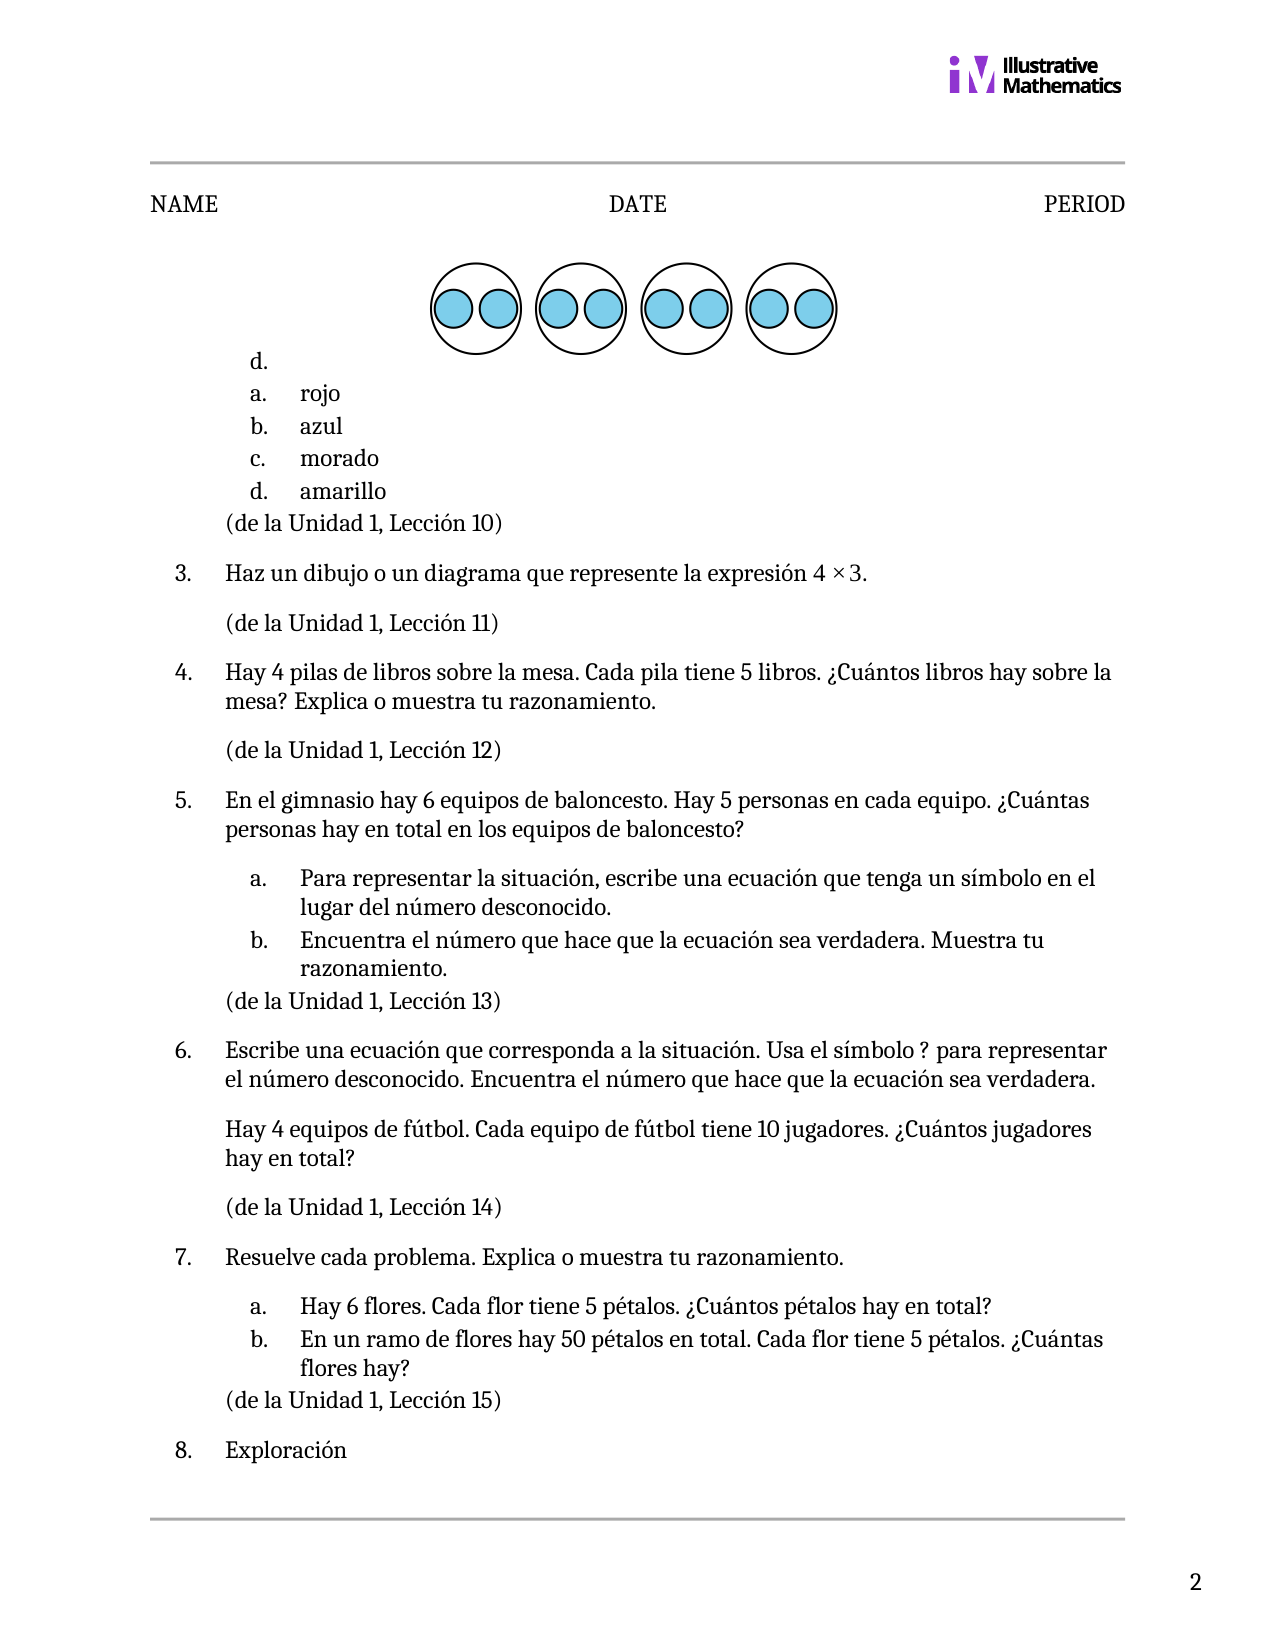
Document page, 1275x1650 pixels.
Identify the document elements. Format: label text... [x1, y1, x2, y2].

list Haz un dibujo o un diagrama que represente la expresión . [175, 559, 1125, 588]
picture [949, 55, 1121, 93]
list (de la Unidad 1, Lección 11) [175, 608, 1125, 637]
list (de la Unidad 1, Lección 13) [175, 987, 1125, 1016]
list (de la Unidad 1, Lección 10) [175, 509, 1125, 538]
list Resuelve cada problema. Explica o muestra tu razonamiento. [175, 1243, 1125, 1271]
list Para representar la situación, escribe una ecuación que tenga un símbolo en el lugar del número desconocido. [250, 864, 1125, 922]
list En un ramo de flores hay 50 pétalos en total. Cada flor tiene 5 pétalos. ¿Cuántas flores hay? [250, 1325, 1125, 1382]
list rojo [250, 379, 1125, 408]
list Hay 4 equipos de fútbol. Cada equipo de fútbol tiene 10 jugadores. ¿Cuántos jugadores hay en total? [175, 1115, 1125, 1172]
list amarillo [250, 477, 1125, 506]
list Hay 6 flores. Cada flor tiene 5 pétalos. ¿Cuántos pétalos hay en total? [250, 1292, 1125, 1321]
picture [318, 247, 949, 370]
list azul [250, 412, 1125, 441]
list Escribe una ecuación que corresponda a la situación. Usa el símbolo ? para representar el número desconocido. Encuentra el número que hace que la ecuación sea verdadera. [175, 1036, 1125, 1094]
list morado [250, 444, 1125, 473]
list (de la Unidad 1, Lección 14) [175, 1193, 1125, 1222]
list (de la Unidad 1, Lección 15) [175, 1386, 1125, 1415]
list Hay 4 pilas de libros sobre la mesa. Cada pila tiene 5 libros. ¿Cuántos libros hay sobre la mesa? Explica o muestra tu razonamiento. [175, 658, 1125, 716]
list Encuentra el número que hace que la ecuación sea verdadera. Muestra tu razonamiento. [250, 926, 1125, 983]
list Exploración [175, 1436, 1125, 1464]
list En el gimnasio hay 6 equipos de baloncesto. Hay 5 personas en cada equipo. ¿Cuántas personas hay en total en los equipos de baloncesto? [175, 786, 1125, 843]
list (de la Unidad 1, Lección 12) [175, 736, 1125, 765]
